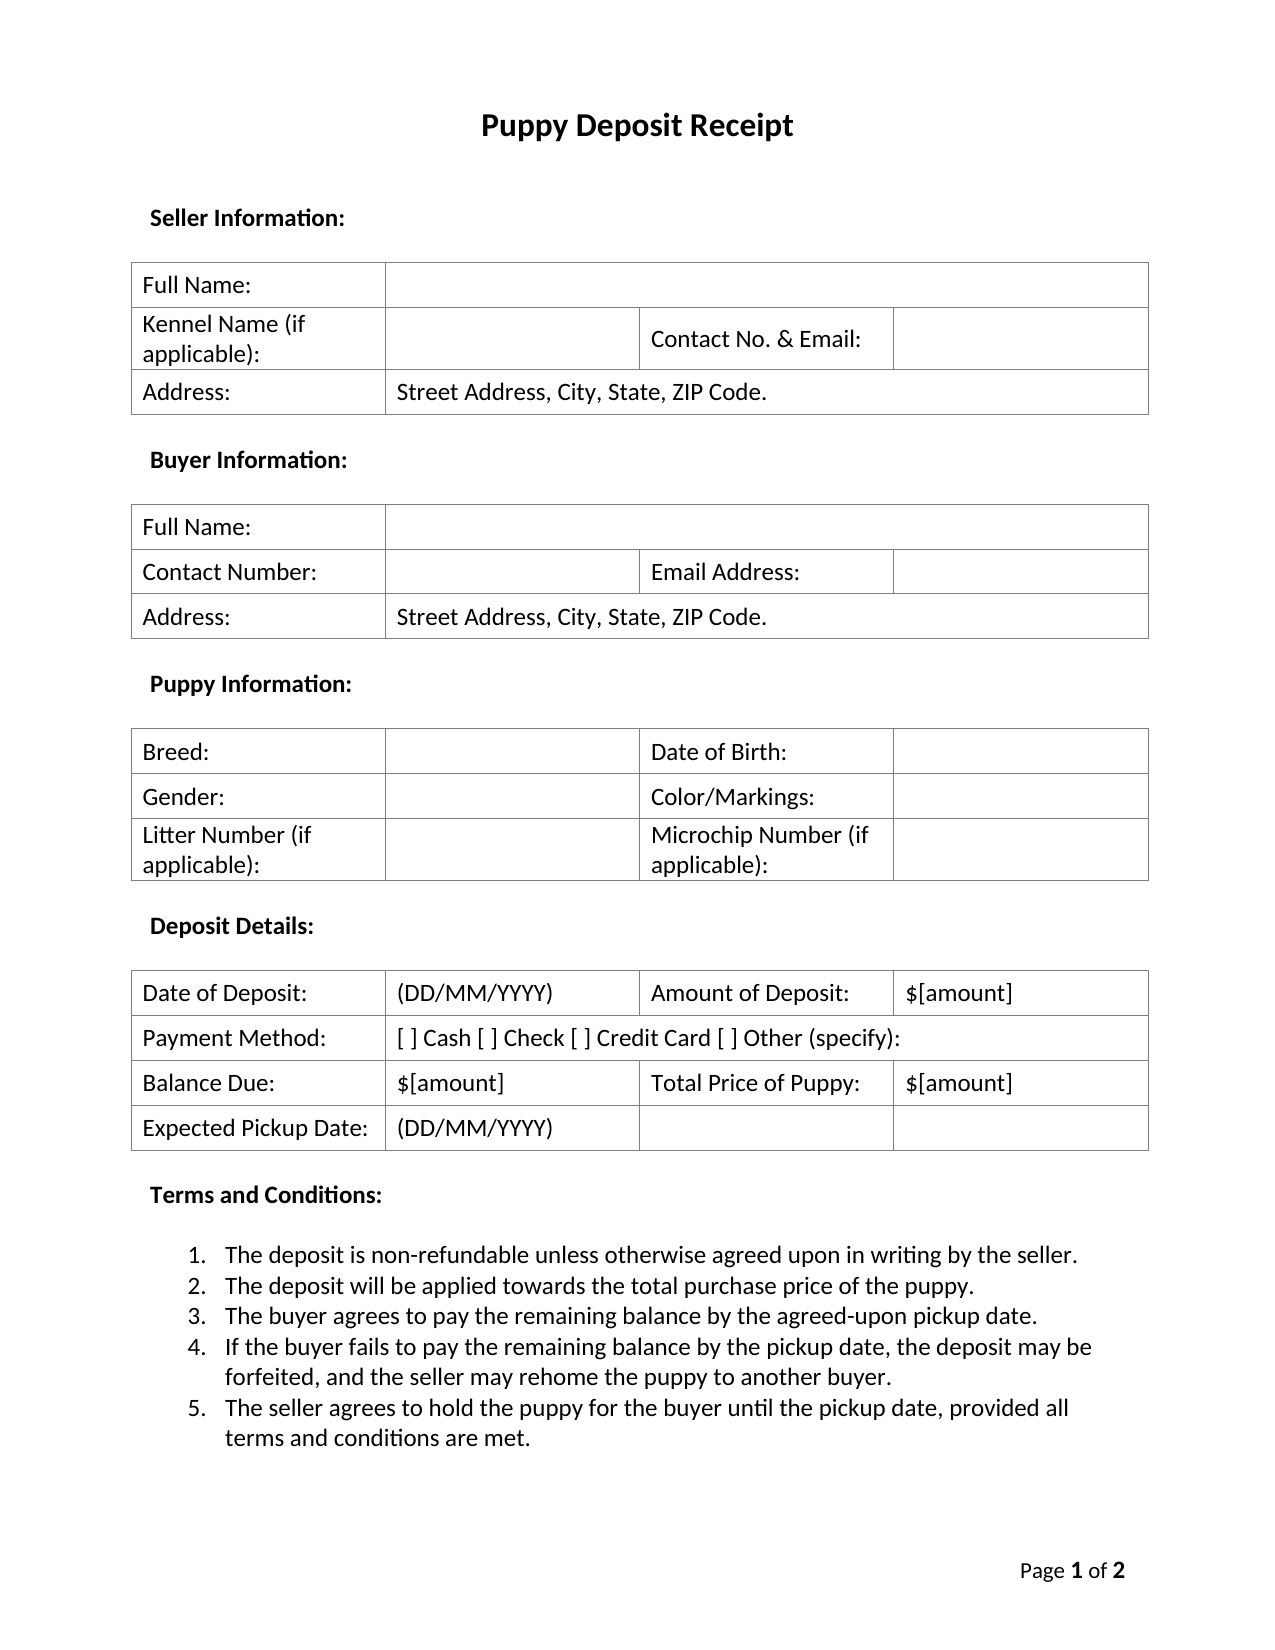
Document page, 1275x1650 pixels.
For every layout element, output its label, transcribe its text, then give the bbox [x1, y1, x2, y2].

table_cell (DD/MM/YYYY) [386, 1106, 639, 1149]
table_cell [894, 1106, 1148, 1149]
table_cell Address: [132, 370, 385, 414]
table_cell Street Address, City, State, ZIP Code. [386, 594, 1148, 638]
list If the buyer fails to pay the remaining balance by the pickup date, the deposit may be forfeited, and the seller may rehome the puppy to another buyer. [187, 1331, 1125, 1392]
table_header (DD/MM/YYYY) [386, 971, 639, 1015]
table_cell Balance Due: [132, 1061, 385, 1104]
table_cell [386, 774, 639, 818]
list The buyer agrees to pay the remaining balance by the agreed-upon pickup date. [187, 1300, 1125, 1331]
table_cell Street Address, City, State, ZIP Code. [386, 370, 1148, 414]
table_cell Gender: [132, 774, 385, 818]
table_cell [640, 1106, 893, 1149]
table_header $[amount] [894, 971, 1148, 1015]
table_cell [ ] Cash [ ] Check [ ] Credit Card [ ] Other (specify): [386, 1016, 1148, 1060]
table_header Date of Deposit: [132, 971, 385, 1015]
table_header Breed: [132, 729, 385, 773]
table_header [386, 505, 1148, 548]
table_cell [894, 308, 1148, 369]
table_header [894, 729, 1148, 773]
table_cell $[amount] [894, 1061, 1148, 1104]
table_cell [894, 550, 1148, 593]
table_cell $[amount] [386, 1061, 639, 1104]
list The deposit is non-refundable unless otherwise agreed upon in writing by the seller. [187, 1239, 1125, 1270]
table_cell Color/Markings: [640, 774, 893, 818]
table_cell [386, 308, 639, 369]
table_header Full Name: [132, 263, 385, 307]
table_cell Email Address: [640, 550, 893, 593]
text Seller Information: [150, 202, 1125, 233]
text Terms and Conditions: [150, 1180, 1125, 1210]
table_header Date of Birth: [640, 729, 893, 773]
table_cell [386, 550, 639, 593]
table_cell Address: [132, 594, 385, 638]
table_cell Kennel Name (if applicable): [132, 308, 385, 369]
table_cell Payment Method: [132, 1016, 385, 1060]
table_cell Contact Number: [132, 550, 385, 593]
table_header [386, 263, 1148, 307]
text Deposit Details: [150, 910, 1125, 941]
table_cell Expected Pickup Date: [132, 1106, 385, 1149]
list The seller agrees to hold the puppy for the buyer until the pickup date, provided all terms and conditions are met. [187, 1392, 1125, 1453]
text Puppy Information: [150, 668, 1125, 699]
table_cell [386, 819, 639, 880]
table_cell Contact No. & Email: [640, 308, 893, 369]
text Buyer Information: [150, 444, 1125, 474]
list The deposit will be applied towards the total purchase price of the puppy. [187, 1270, 1125, 1300]
table_header Amount of Deposit: [640, 971, 893, 1015]
table_header [386, 729, 639, 773]
table_cell Microchip Number (if applicable): [640, 819, 893, 880]
table_cell Litter Number (if applicable): [132, 819, 385, 880]
table_cell [894, 774, 1148, 818]
table_cell Total Price of Puppy: [640, 1061, 893, 1104]
table_cell [894, 819, 1148, 880]
table_header Full Name: [132, 505, 385, 548]
